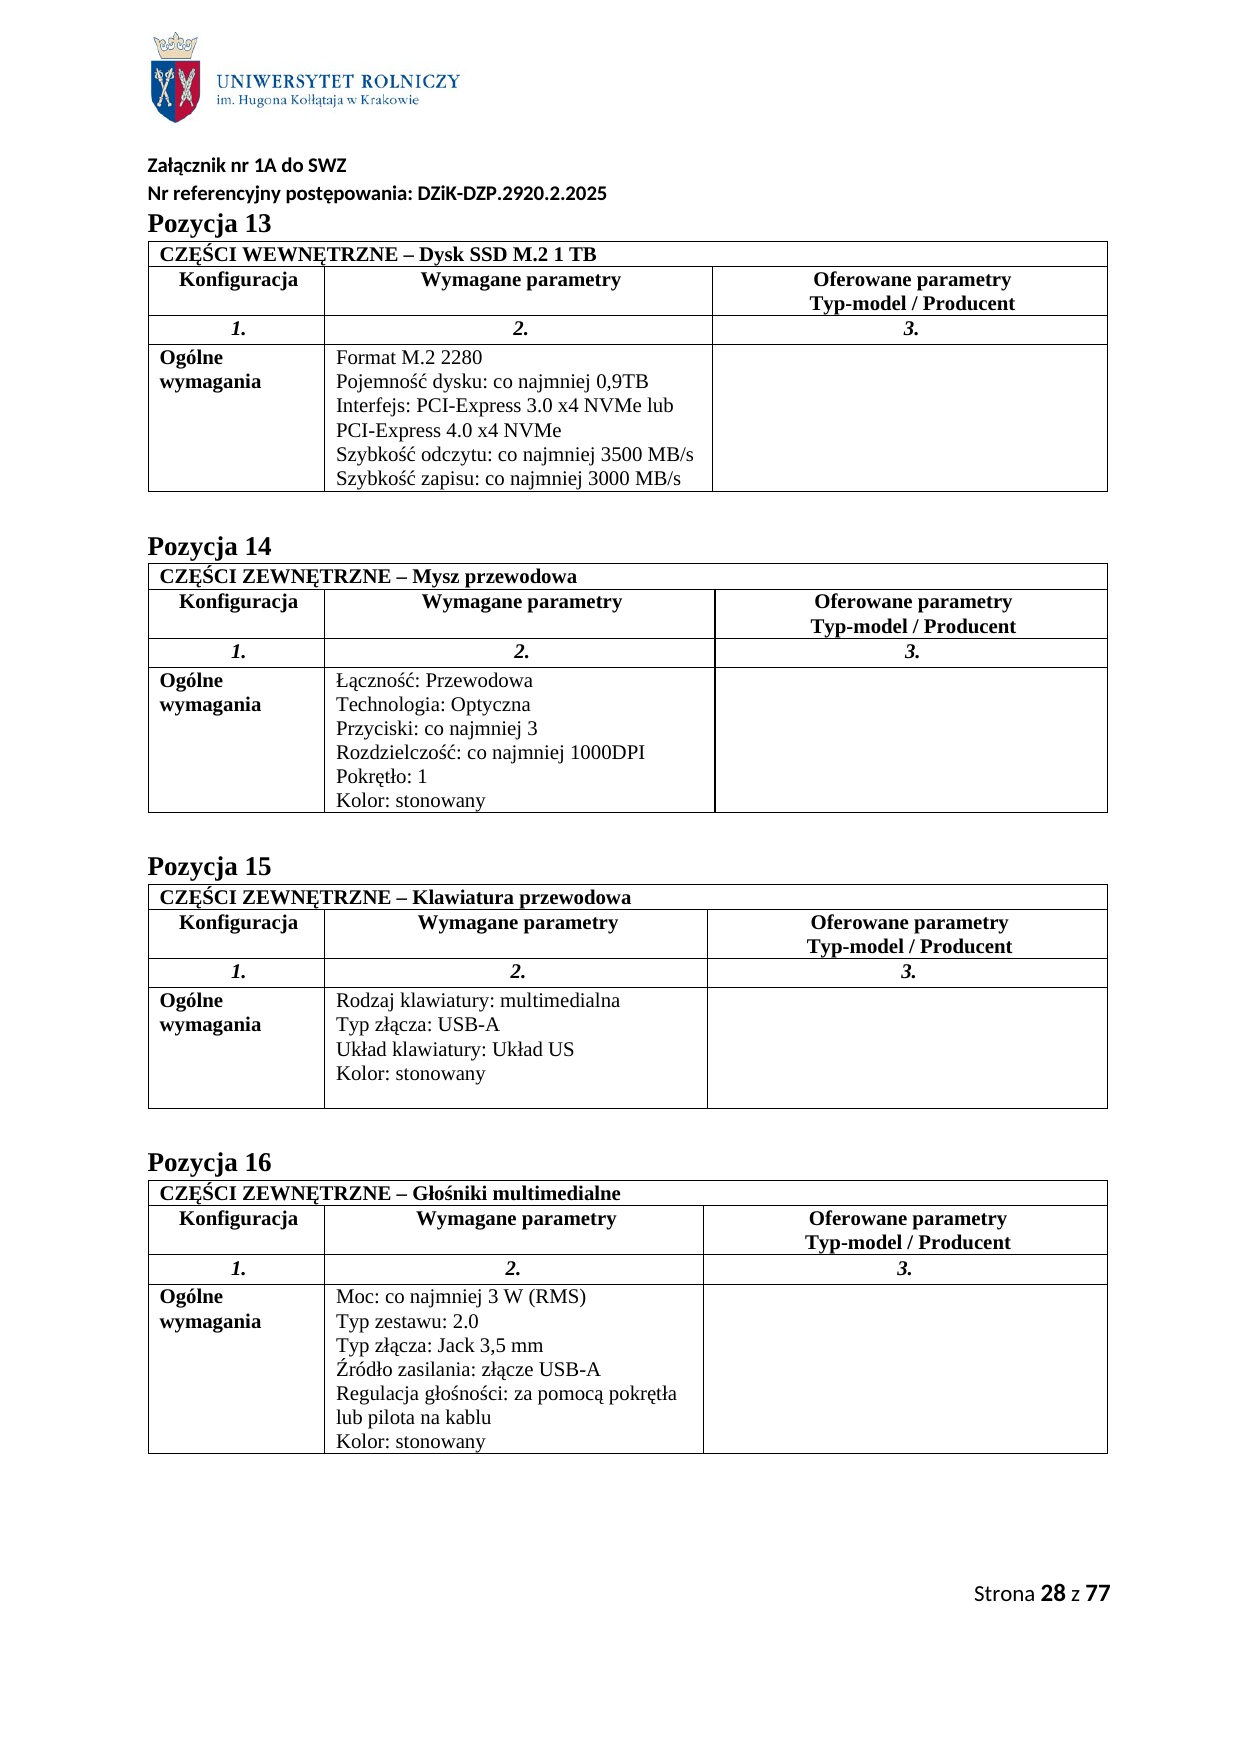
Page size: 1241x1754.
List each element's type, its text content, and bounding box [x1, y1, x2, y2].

table_cell Łączność: Przewodowa Technologia: Optyczna Przyciski: co najmniej 3 Rozdzielczość: co najmniej 1000DPI Pokrętło: 1 Kolor: stonowany [325, 668, 714, 812]
table_cell 1. [149, 1255, 324, 1283]
subtitle Pozycja 13 [147, 207, 1110, 239]
table_cell Oferowane parametry Typ-model / Producent [704, 1206, 1107, 1254]
table_cell Wymagane parametry [325, 267, 712, 315]
table_cell 3. [704, 1255, 1107, 1283]
table_cell 1. [149, 316, 324, 344]
table_cell [708, 988, 1107, 1108]
table_cell 1. [149, 959, 324, 987]
table_cell 3. [708, 959, 1107, 987]
table_cell Oferowane parametry Typ-model / Producent [713, 267, 1107, 315]
table_cell 2. [325, 639, 714, 667]
table_cell Konfiguracja [149, 910, 324, 958]
subtitle Pozycja 15 [147, 851, 1110, 882]
table_cell 3. [713, 316, 1107, 344]
table_cell Oferowane parametry Typ-model / Producent [708, 910, 1107, 958]
table_cell [716, 668, 1107, 812]
table_header CZĘŚCI ZEWNĘTRZNE – Mysz przewodowa [149, 564, 1107, 588]
table_cell 2. [325, 959, 707, 987]
table_cell [704, 1285, 1107, 1453]
picture [147, 32, 474, 126]
table_cell 1. [149, 639, 324, 667]
table_cell Ogólne wymagania [149, 1285, 324, 1453]
table_cell Rodzaj klawiatury: multimedialna Typ złącza: USB-A Układ klawiatury: Układ US Kolor: stonowany [325, 988, 707, 1108]
table_cell 3. [716, 639, 1107, 667]
table_header CZĘŚCI ZEWNĘTRZNE – Klawiatura przewodowa [149, 885, 1107, 909]
table_cell Ogólne wymagania [149, 668, 324, 812]
table_cell Oferowane parametry Typ-model / Producent [716, 590, 1107, 638]
subtitle Pozycja 14 [147, 530, 1110, 561]
subtitle Pozycja 16 [147, 1147, 1110, 1178]
table_header CZĘŚCI WEWNĘTRZNE – Dysk SSD M.2 1 TB [149, 242, 1107, 266]
table_header CZĘŚCI ZEWNĘTRZNE – Głośniki multimedialne [149, 1181, 1107, 1205]
table_cell Ogólne wymagania [149, 988, 324, 1108]
table_cell 2. [325, 316, 712, 344]
table_cell Wymagane parametry [325, 1206, 703, 1254]
table_cell Konfiguracja [149, 590, 324, 638]
table_cell Konfiguracja [149, 1206, 324, 1254]
table_cell Ogólne wymagania [149, 345, 324, 491]
table_cell Moc: co najmniej 3 W (RMS) Typ zestawu: 2.0 Typ złącza: Jack 3,5 mm Źródło zasilania: złącze USB-A Regulacja głośności: za pomocą pokrętła lub pilota na kablu Kolor: stonowany [325, 1285, 703, 1453]
table_cell Wymagane parametry [325, 910, 707, 958]
table_cell [713, 345, 1107, 491]
table_cell Format M.2 2280 Pojemność dysku: co najmniej 0,9TB Interfejs: PCI-Express 3.0 x4 NVMe lub PCI-Express 4.0 x4 NVMe Szybkość odczytu: co najmniej 3500 MB/s Szybkość zapisu: co najmniej 3000 MB/s [325, 345, 712, 491]
table_cell Wymagane parametry [325, 590, 714, 638]
table_cell 2. [325, 1255, 703, 1283]
table_cell Konfiguracja [149, 267, 324, 315]
